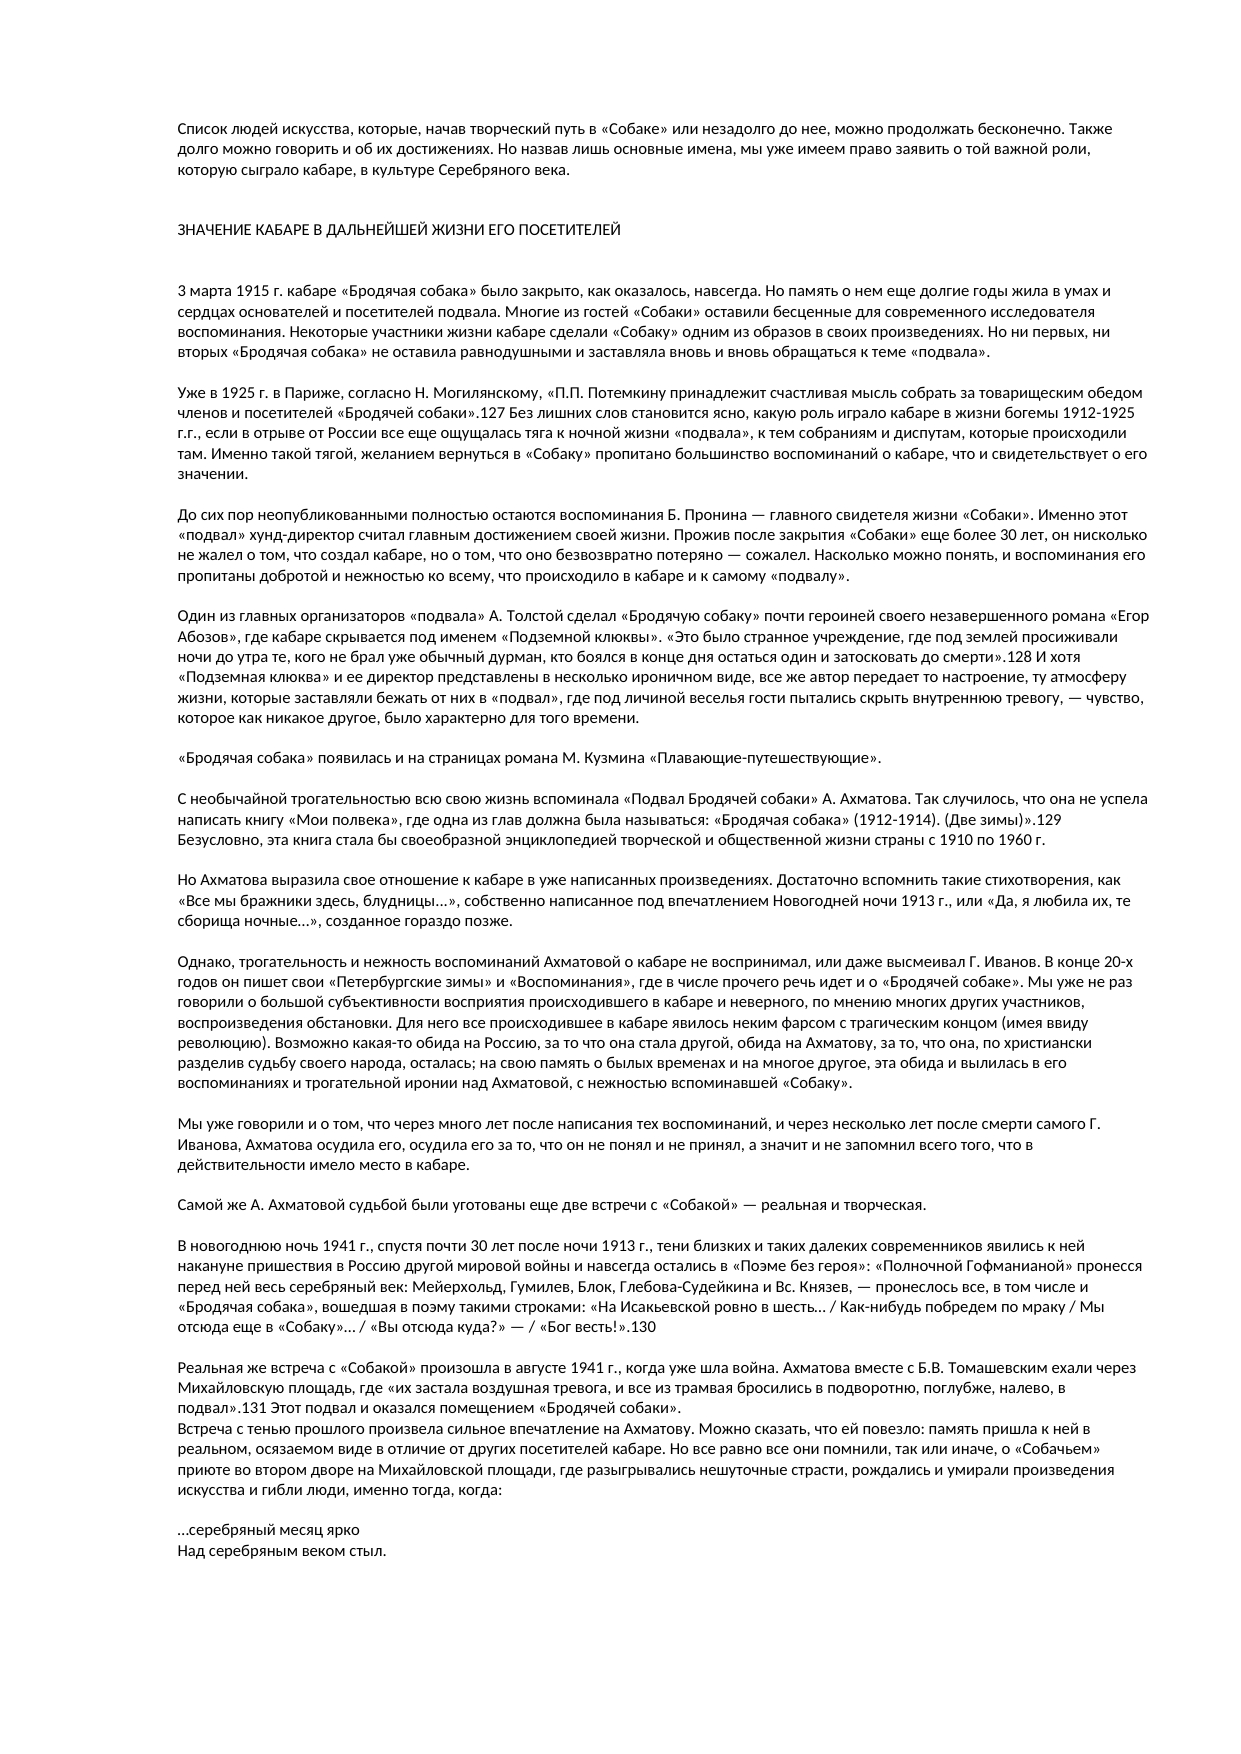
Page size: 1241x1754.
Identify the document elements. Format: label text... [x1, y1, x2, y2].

text Реальная же встреча с «Собакой» произошла в августе 1941 г., когда уже шла война. Ахматова вместе с Б.В. Томашевским ехали через Михайловскую площадь, где «их застала воздушная тревога, и все из трамвая бросились в подворотню, поглубже, налево, в подвал».131 Этот подвал и оказался помещением «Бродячей собаки». [177, 1357, 1152, 1418]
text ЗНАЧЕНИЕ КАБАРЕ В ДАЛЬНЕЙШЕЙ ЖИЗНИ ЕГО ПОСЕТИТЕЛЕЙ [177, 220, 1152, 240]
text Один из главных организаторов «подвала» А. Толстой сделал «Бродячую собаку» почти героиней своего незавершенного романа «Егор Абозов», где кабаре скрывается под именем «Подземной клюквы». «Это было странное учреждение, где под землей просиживали ночи до утра те, кого не брал уже обычный дурман, кто боялся в конце дня остаться один и затосковать до смерти».128 И хотя «Подземная клюква» и ее директор представлены в несколько ироничном виде, все же автор передает то настроение, ту атмосферу жизни, которые заставляли бежать от них в «подвал», где под личиной веселья гости пытались скрыть внутреннюю тревогу, — чувство, которое как никакое другое, было характерно для того времени. [177, 606, 1152, 727]
text 3 марта 1915 г. кабаре «Бродячая собака» было закрыто, как оказалось, навсегда. Но память о нем еще долгие годы жила в умах и сердцах основателей и посетителей подвала. Многие из гостей «Собаки» оставили бесценные для современного исследователя воспоминания. Некоторые участники жизни кабаре сделали «Собаку» одним из образов в своих произведениях. Но ни первых, ни вторых «Бродячая собака» не оставила равнодушными и заставляла вновь и вновь обращаться к теме «подвала». [177, 281, 1152, 362]
text Однако, трогательность и нежность воспоминаний Ахматовой о кабаре не воспринимал, или даже высмеивал Г. Иванов. В конце 20-х годов он пишет свои «Петербургские зимы» и «Воспоминания», где в числе прочего речь идет и о «Бродячей собаке». Мы уже не раз говорили о большой субъективности восприятия происходившего в кабаре и неверного, по мнению многих других участников, воспроизведения обстановки. Для него все происходившее в кабаре явилось неким фарсом с трагическим концом (имея ввиду революцию). Возможно какая-то обида на Россию, за то что она стала другой, обида на Ахматову, за то, что она, по христиански разделив судьбу своего народа, осталась; на свою память о былых временах и на многое другое, эта обида и вылилась в его воспоминаниях и трогательной иронии над Ахматовой, с нежностью вспоминавшей «Собаку». [177, 951, 1152, 1093]
text Встреча с тенью прошлого произвела сильное впечатление на Ахматову. Можно сказать, что ей повезло: память пришла к ней в реальном, осязаемом виде в отличие от других посетителей кабаре. Но все равно все они помнили, так или иначе, о «Собачьем» приюте во втором дворе на Михайловской площади, где разыгрывались нешуточные страсти, рождались и умирали произведения искусства и гибли люди, именно тогда, когда: [177, 1418, 1152, 1499]
text …серебряный месяц ярко [177, 1520, 1152, 1540]
text Мы уже говорили и о том, что через много лет после написания тех воспоминаний, и через несколько лет после смерти самого Г. Иванова, Ахматова осудила его, осудила его за то, что он не понял и не принял, а значит и не запомнил всего того, что в действительности имело место в кабаре. [177, 1113, 1152, 1174]
text С необычайной трогательностью всю свою жизнь вспоминала «Подвал Бродячей собаки» А. Ахматова. Так случилось, что она не успела написать книгу «Мои полвека», где одна из глав должна была называться: «Бродячая собака» (1912-1914). (Две зимы)».129 Безусловно, эта книга стала бы своеобразной энциклопедией творческой и общественной жизни страны с 1910 по 1960 г. [177, 788, 1152, 849]
text В новогоднюю ночь 1941 г., спустя почти 30 лет после ночи 1913 г., тени близких и таких далеких современников явились к ней накануне пришествия в Россию другой мировой войны и навсегда остались в «Поэме без героя»: «Полночной Гофманианой» пронесся перед ней весь серебряный век: Мейерхольд, Гумилев, Блок, Глебова-Судейкина и Вс. Князев, — пронеслось все, в том числе и «Бродячая собака», вошедшая в поэму такими строками: «На Исакьевской ровно в шесть… / Как-нибудь побредем по мраку / Мы отсюда еще в «Собаку»… / «Вы отсюда куда?» — / «Бог весть!».130 [177, 1235, 1152, 1337]
text Над серебряным веком стыл. [177, 1540, 1152, 1560]
text До сих пор неопубликованными полностью остаются воспоминания Б. Пронина — главного свидетеля жизни «Собаки». Именно этот «подвал» хунд-директор считал главным достижением своей жизни. Прожив после закрытия «Собаки» еще более 30 лет, он нисколько не жалел о том, что создал кабаре, но о том, что оно безвозвратно потеряно — сожалел. Насколько можно понять, и воспоминания его пропитаны добротой и нежностью ко всему, что происходило в кабаре и к самому «подвалу». [177, 504, 1152, 585]
text Но Ахматова выразила свое отношение к кабаре в уже написанных произведениях. Достаточно вспомнить такие стихотворения, как «Все мы бражники здесь, блудницы...», собственно написанное под впечатлением Новогодней ночи 1913 г., или «Да, я любила их, те сборища ночные…», созданное гораздо позже. [177, 870, 1152, 931]
text Самой же А. Ахматовой судьбой были уготованы еще две встречи с «Собакой» — реальная и творческая. [177, 1195, 1152, 1215]
text Уже в 1925 г. в Париже, согласно Н. Могилянскому, «П.П. Потемкину принадлежит счастливая мысль собрать за товарищеским обедом членов и посетителей «Бродячей собаки».127 Без лишних слов становится ясно, какую роль играло кабаре в жизни богемы 1912-1925 г.г., если в отрыве от России все еще ощущалась тяга к ночной жизни «подвала», к тем собраниям и диспутам, которые происходили там. Именно такой тягой, желанием вернуться в «Собаку» пропитано большинство воспоминаний о кабаре, что и свидетельствует о его значении. [177, 382, 1152, 484]
text «Бродячая собака» появилась и на страницах романа М. Кузмина «Плавающие-путешествующие». [177, 748, 1152, 768]
text Список людей искусства, которые, начав творческий путь в «Собаке» или незадолго до нее, можно продолжать бесконечно. Также долго можно говорить и об их достижениях. Но назвав лишь основные имена, мы уже имеем право заявить о той важной роли, которую сыграло кабаре, в культуре Серебряного века. [177, 118, 1152, 179]
